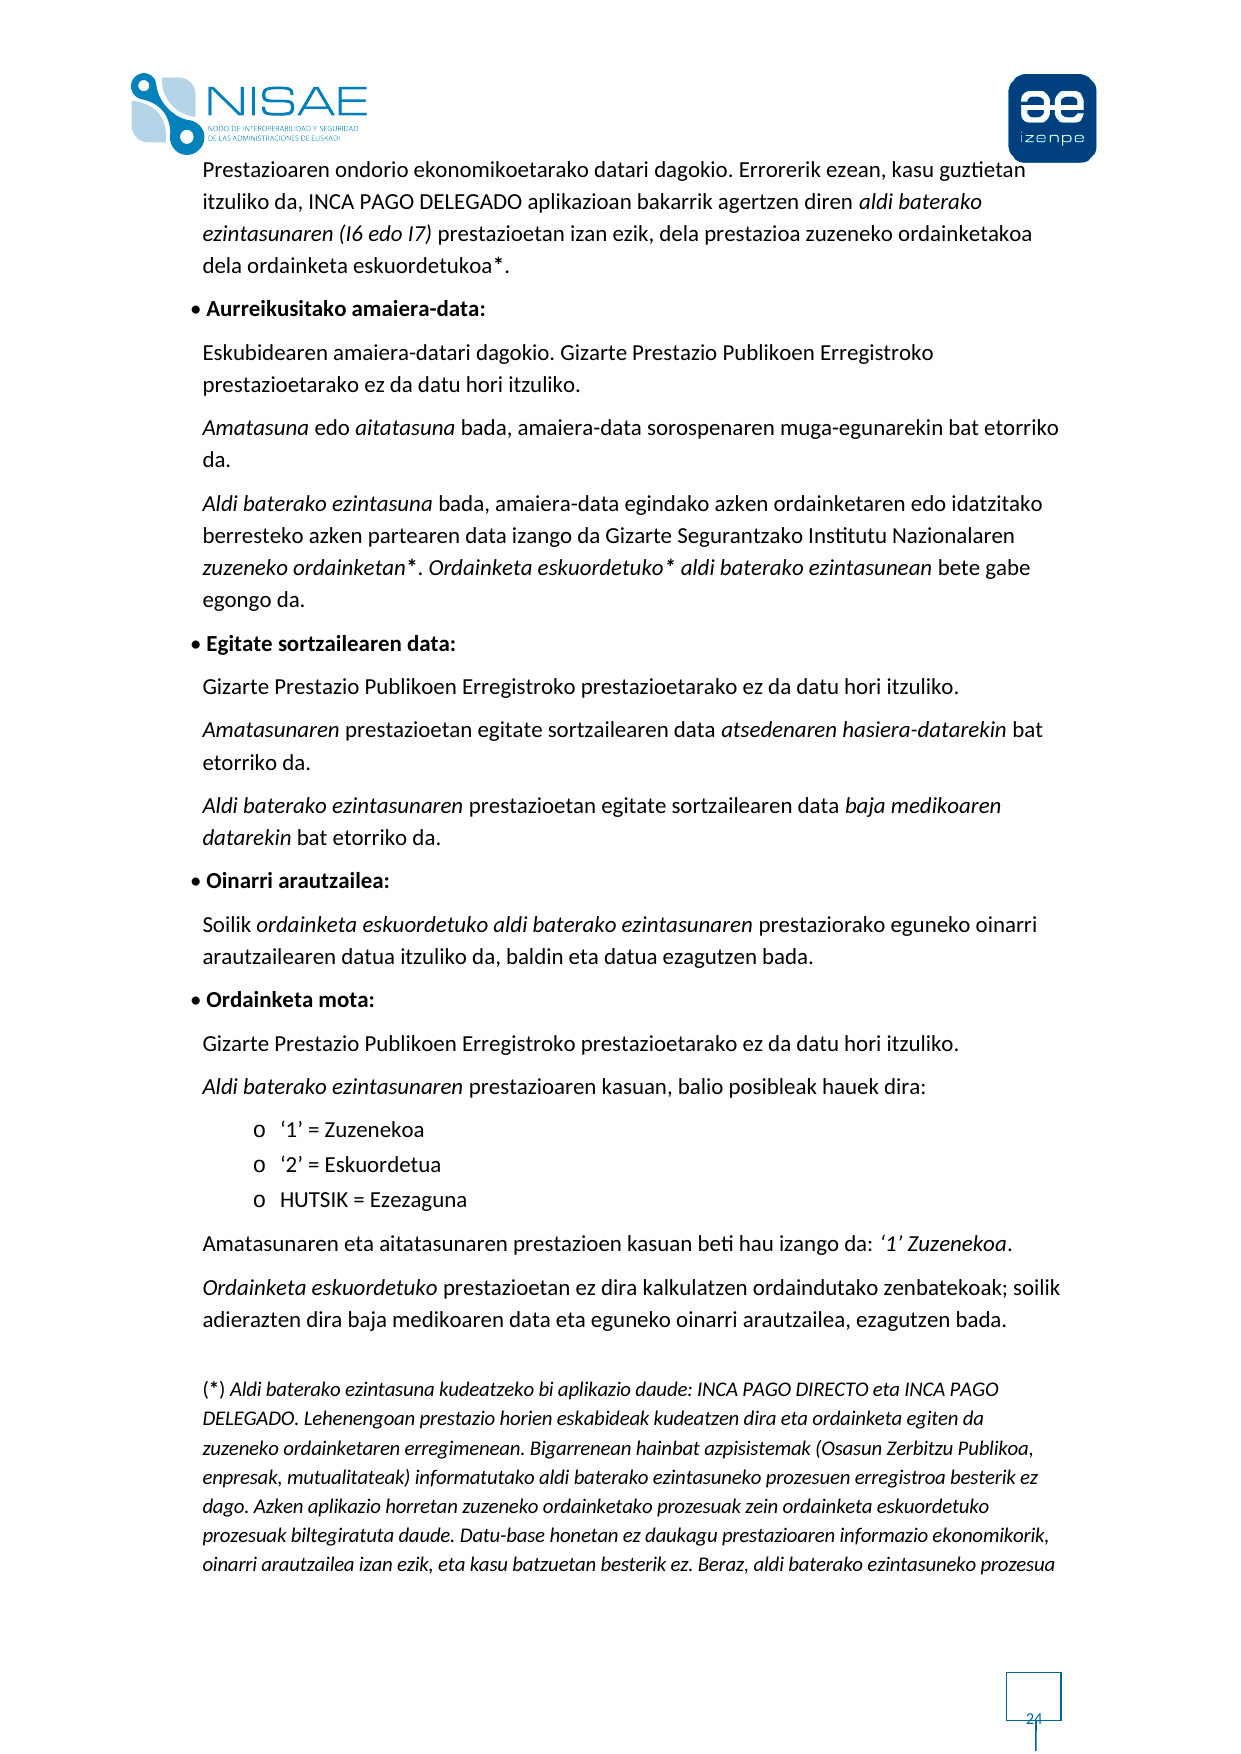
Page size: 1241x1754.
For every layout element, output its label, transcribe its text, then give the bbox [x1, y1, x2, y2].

text o HUTSIK = Ezezaguna [202, 1185, 1063, 1214]
text Eskubidearen amaiera-datari dagokio. Gizarte Prestazio Publikoen Erregistroko prestazioetarako ez da datu hori itzuliko. [202, 338, 1063, 398]
text Aldi baterako ezintasunaren prestazioetan egitate sortzailearen data baja medikoaren datarekin bat etorriko da. [202, 791, 1063, 851]
picture [149, 73, 386, 155]
text • Aurreikusitako amaiera-data: [190, 294, 1063, 323]
text Aldi baterako ezintasuna bada, amaiera-data egindako azken ordainketaren edo idatzitako berresteko azken partearen data izango da Gizarte Segurantzako Institutu Nazionalaren zuzeneko ordainketan*. Ordainketa eskuordetuko* aldi baterako ezintasunean bete gabe egongo da. [202, 489, 1063, 613]
text Prestazioaren ondorio ekonomikoetarako datari dagokio. Errorerik ezean, kasu guztietan itzuliko da, INCA PAGO DELEGADO aplikazioan bakarrik agertzen diren aldi baterako ezintasunaren (I6 edo I7) prestazioetan izan ezik, dela prestazioa zuzeneko ordainketakoa dela ordainketa eskuordetukoa*. [202, 155, 1063, 279]
text Amatasunaren eta aitatasunaren prestazioen kasuan beti hau izango da: ‘1’ Zuzenekoa. [202, 1229, 1063, 1257]
text Gizarte Prestazio Publikoen Erregistroko prestazioetarako ez da datu hori itzuliko. [202, 672, 1063, 700]
text Amatasuna edo aitatasuna bada, amaiera-data sorospenaren muga-egunarekin bat etorriko da. [202, 413, 1063, 474]
text • Ordainketa mota: [190, 985, 1063, 1013]
text Aldi baterako ezintasunaren prestazioaren kasuan, balio posibleak hauek dira: [202, 1072, 1063, 1100]
text Gizarte Prestazio Publikoen Erregistroko prestazioetarako ez da datu hori itzuliko. [202, 1029, 1063, 1057]
text Ordainketa eskuordetuko prestazioetan ez dira kalkulatzen ordaindutako zenbatekoak; soilik adierazten dira baja medikoaren data eta eguneko oinarri arautzailea, ezagutzen bada. [202, 1273, 1063, 1333]
text o ‘2’ = Eskuordetua [177, 1150, 1063, 1179]
text Amatasunaren prestazioetan egitate sortzailearen data atsedenaren hasiera-datarekin bat etorriko da. [202, 716, 1063, 776]
picture [1007, 74, 1097, 163]
text o ‘1’ = Zuzenekoa [177, 1115, 1063, 1144]
picture [181, 131, 193, 143]
text Soilik ordainketa eskuordetuko aldi baterako ezintasunaren prestaziorako eguneko oinarri arautzailearen datua itzuliko da, baldin eta datua ezagutzen bada. [202, 910, 1063, 970]
text • Oinarri arautzailea: [190, 867, 1063, 894]
picture [118, 73, 180, 155]
text • Egitate sortzailearen data: [190, 629, 1063, 657]
picture [139, 81, 148, 90]
